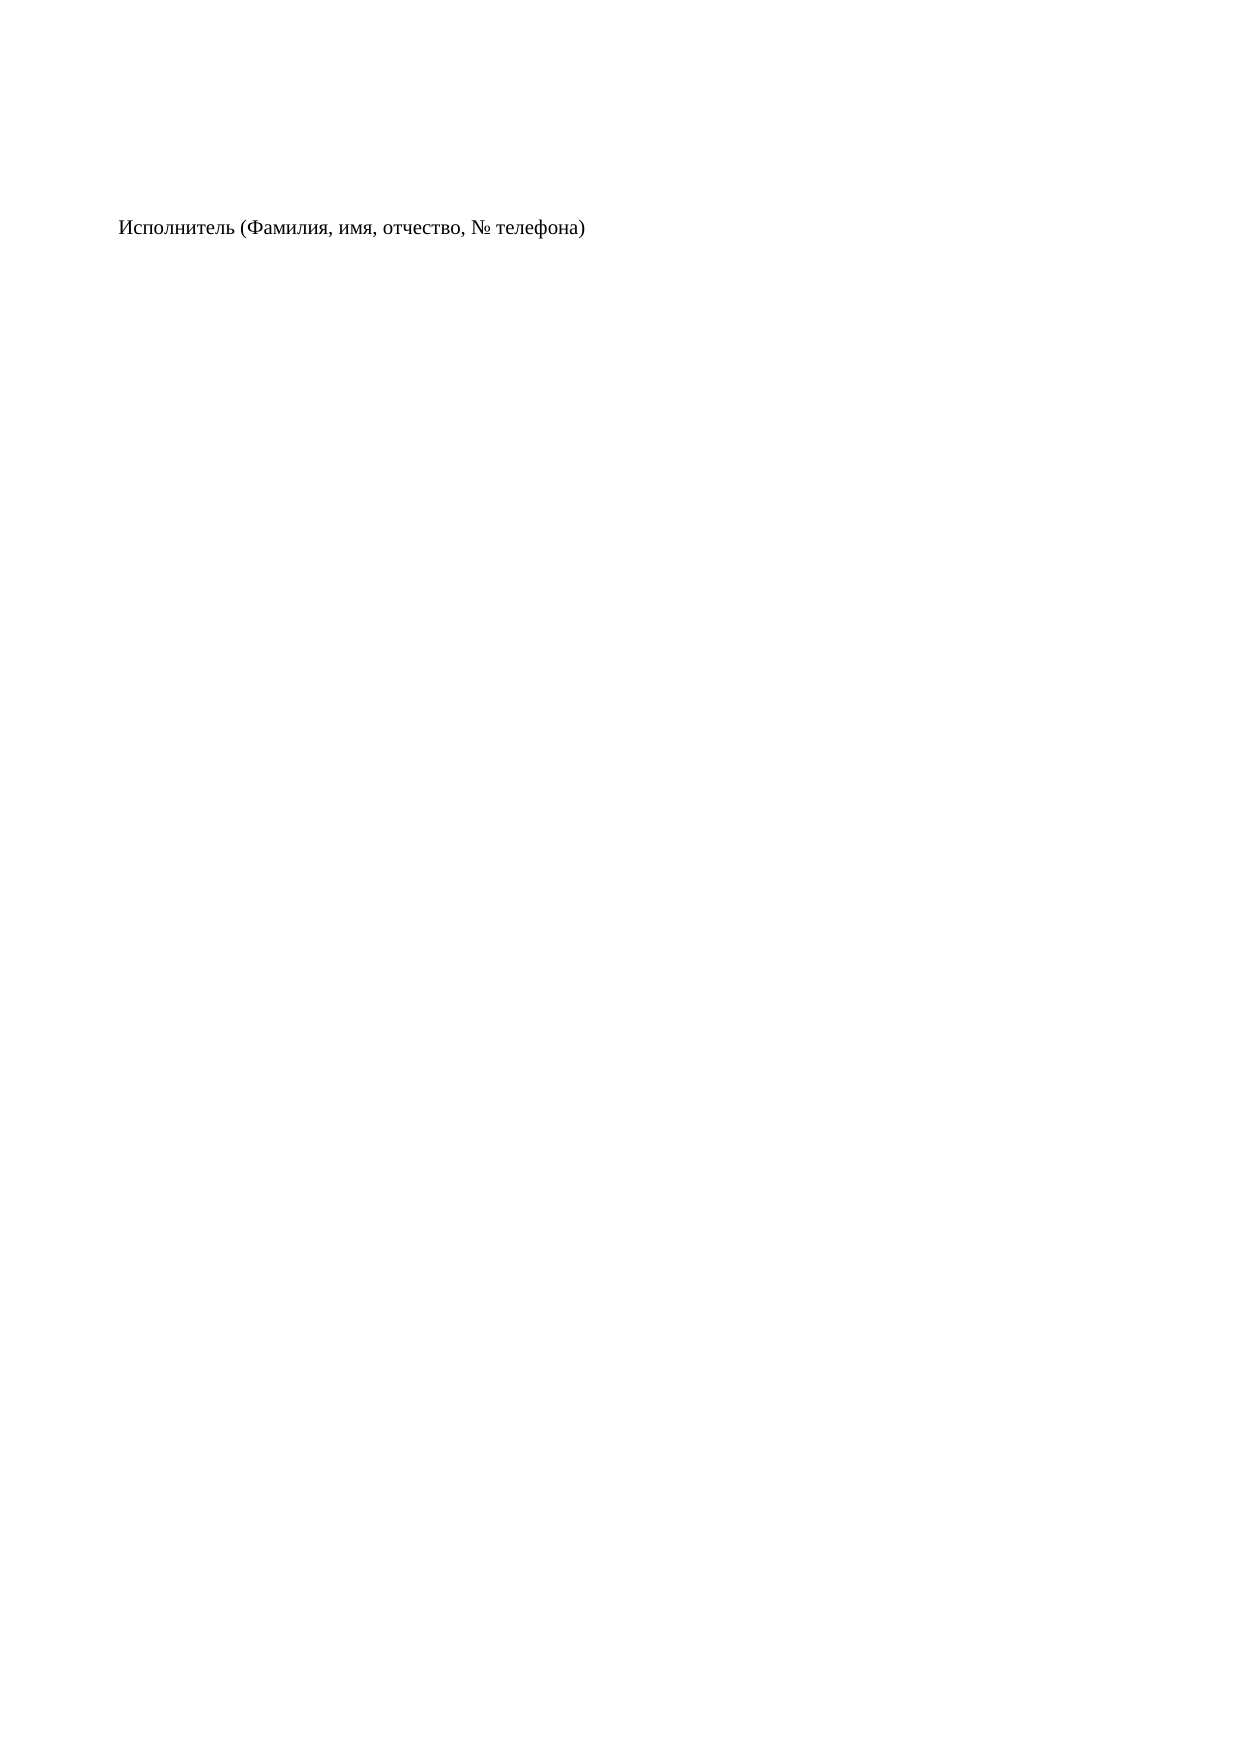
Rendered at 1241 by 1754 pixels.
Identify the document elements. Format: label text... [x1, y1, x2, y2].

text Исполнитель (Фамилия, имя, отчество, № телефона) [118, 215, 1163, 239]
